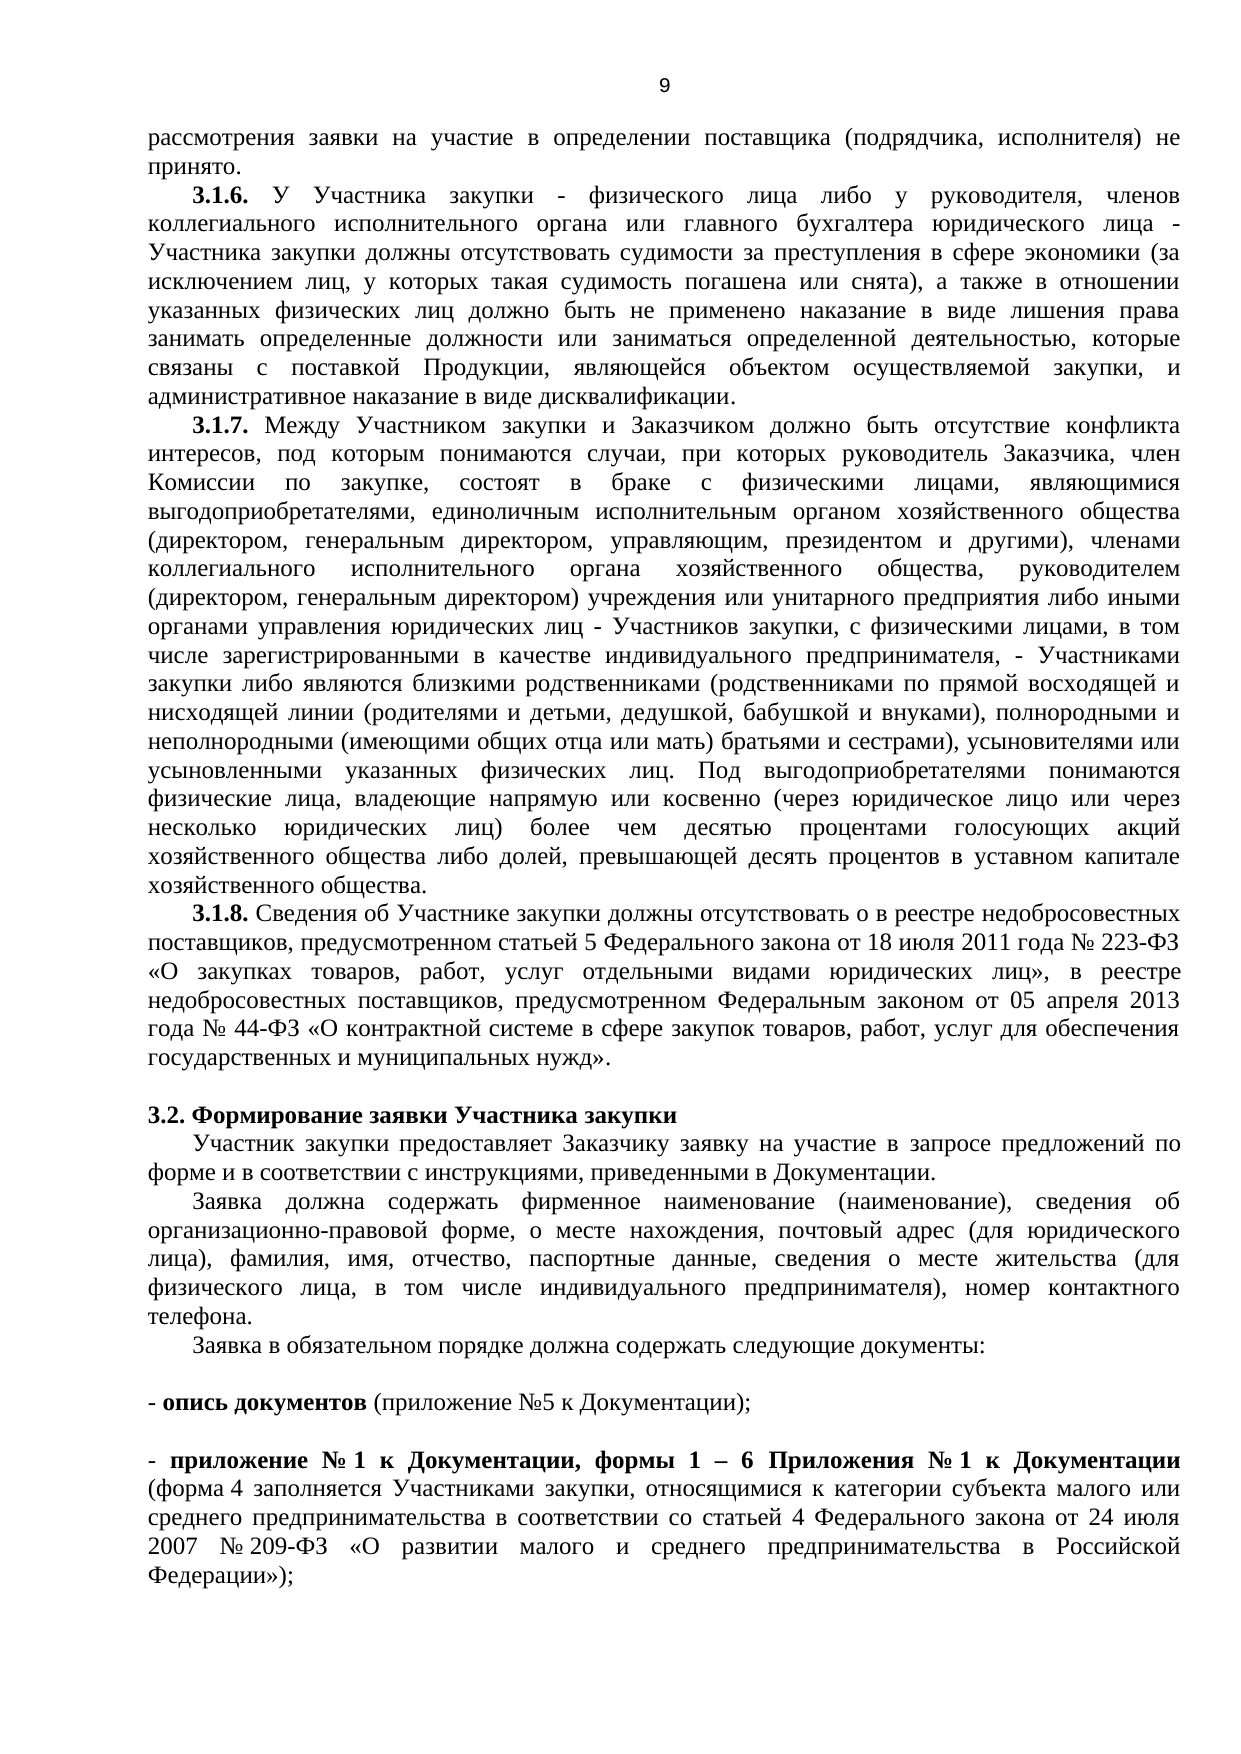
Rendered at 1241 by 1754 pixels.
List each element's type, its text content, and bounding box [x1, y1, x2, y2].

text 3.1.6. У Участника закупки - физического лица либо у руководителя, членов коллегиального исполнительного органа или главного бухгалтера юридического лица - Участника закупки должны отсутствовать судимости за преступления в сфере экономики (за исключением лиц, у которых такая судимость погашена или снята), а также в отношении указанных физических лиц должно быть не применено наказание в виде лишения права занимать определенные должности или заниматься определенной деятельностью, которые связаны с поставкой Продукции, являющейся объектом осуществляемой закупки, и административное наказание в виде дисквалификации. [148, 180, 1181, 410]
text 3.1.8. Сведения об Участнике закупки должны отсутствовать о в реестре недобросовестных поставщиков, предусмотренном статьей 5 Федерального закона от 18 июля 2011 года № 223-ФЗ «О закупках товаров, работ, услуг отдельными видами юридических лиц», в реестре недобросовестных поставщиков, предусмотренном Федеральным законом от 05 апреля 2013 года № 44-ФЗ «О контрактной системе в сфере закупок товаров, работ, услуг для обеспечения государственных и муниципальных нужд». [148, 898, 1181, 1071]
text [148, 122, 1181, 180]
text - опись документов (приложение №5 к Документации); [148, 1387, 1181, 1416]
text Заявка должна содержать фирменное наименование (наименование), сведения об организационно-правовой форме, о месте нахождения, почтовый адрес (для юридического лица), фамилия, имя, отчество, паспортные данные, сведения о месте жительства (для физического лица, в том числе индивидуального предпринимателя), номер контактного телефона. [148, 1186, 1181, 1330]
subtitle 3.2. Формирование заявки Участника закупки [148, 1100, 1181, 1128]
text 3.1.7. Между Участником закупки и Заказчиком должно быть отсутствие конфликта интересов, под которым понимаются случаи, при которых руководитель Заказчика, член Комиссии по закупке, состоят в браке с физическими лицами, являющимися выгодоприобретателями, единоличным исполнительным органом хозяйственного общества (директором, генеральным директором, управляющим, президентом и другими), членами коллегиального исполнительного органа хозяйственного общества, руководителем (директором, генеральным директором) учреждения или унитарного предприятия либо иными органами управления юридических лиц - Участников закупки, с физическими лицами, в том числе зарегистрированными в качестве индивидуального предпринимателя, - Участниками закупки либо являются близкими родственниками (родственниками по прямой восходящей и нисходящей линии (родителями и детьми, дедушкой, бабушкой и внуками), полнородными и неполнородными (имеющими общих отца или мать) братьями и сестрами), усыновителями или усыновленными указанных физических лиц. Под выгодоприобретателями понимаются физические лица, владеющие напрямую или косвенно (через юридическое лицо или через несколько юридических лиц) более чем десятью процентами голосующих акций хозяйственного общества либо долей, превышающей десять процентов в уставном капитале хозяйственного общества. [148, 410, 1181, 898]
text Участник закупки предоставляет Заказчику заявку на участие в запросе предложений по форме и в соответствии с инструкциями, приведенными в Документации. [148, 1128, 1181, 1186]
text Заявка в обязательном порядке должна содержать следующие документы: [148, 1330, 1181, 1358]
text - приложение № 1 к Документации, формы 1 – 6 Приложения № 1 к Документации (форма 4 заполняется Участниками закупки, относящимися к категории субъекта малого или среднего предпринимательства в соответствии со статьей 4 Федерального закона от 24 июля 2007 № 209-ФЗ «О развитии малого и среднего предпринимательства в Российской Федерации»); [148, 1445, 1181, 1588]
